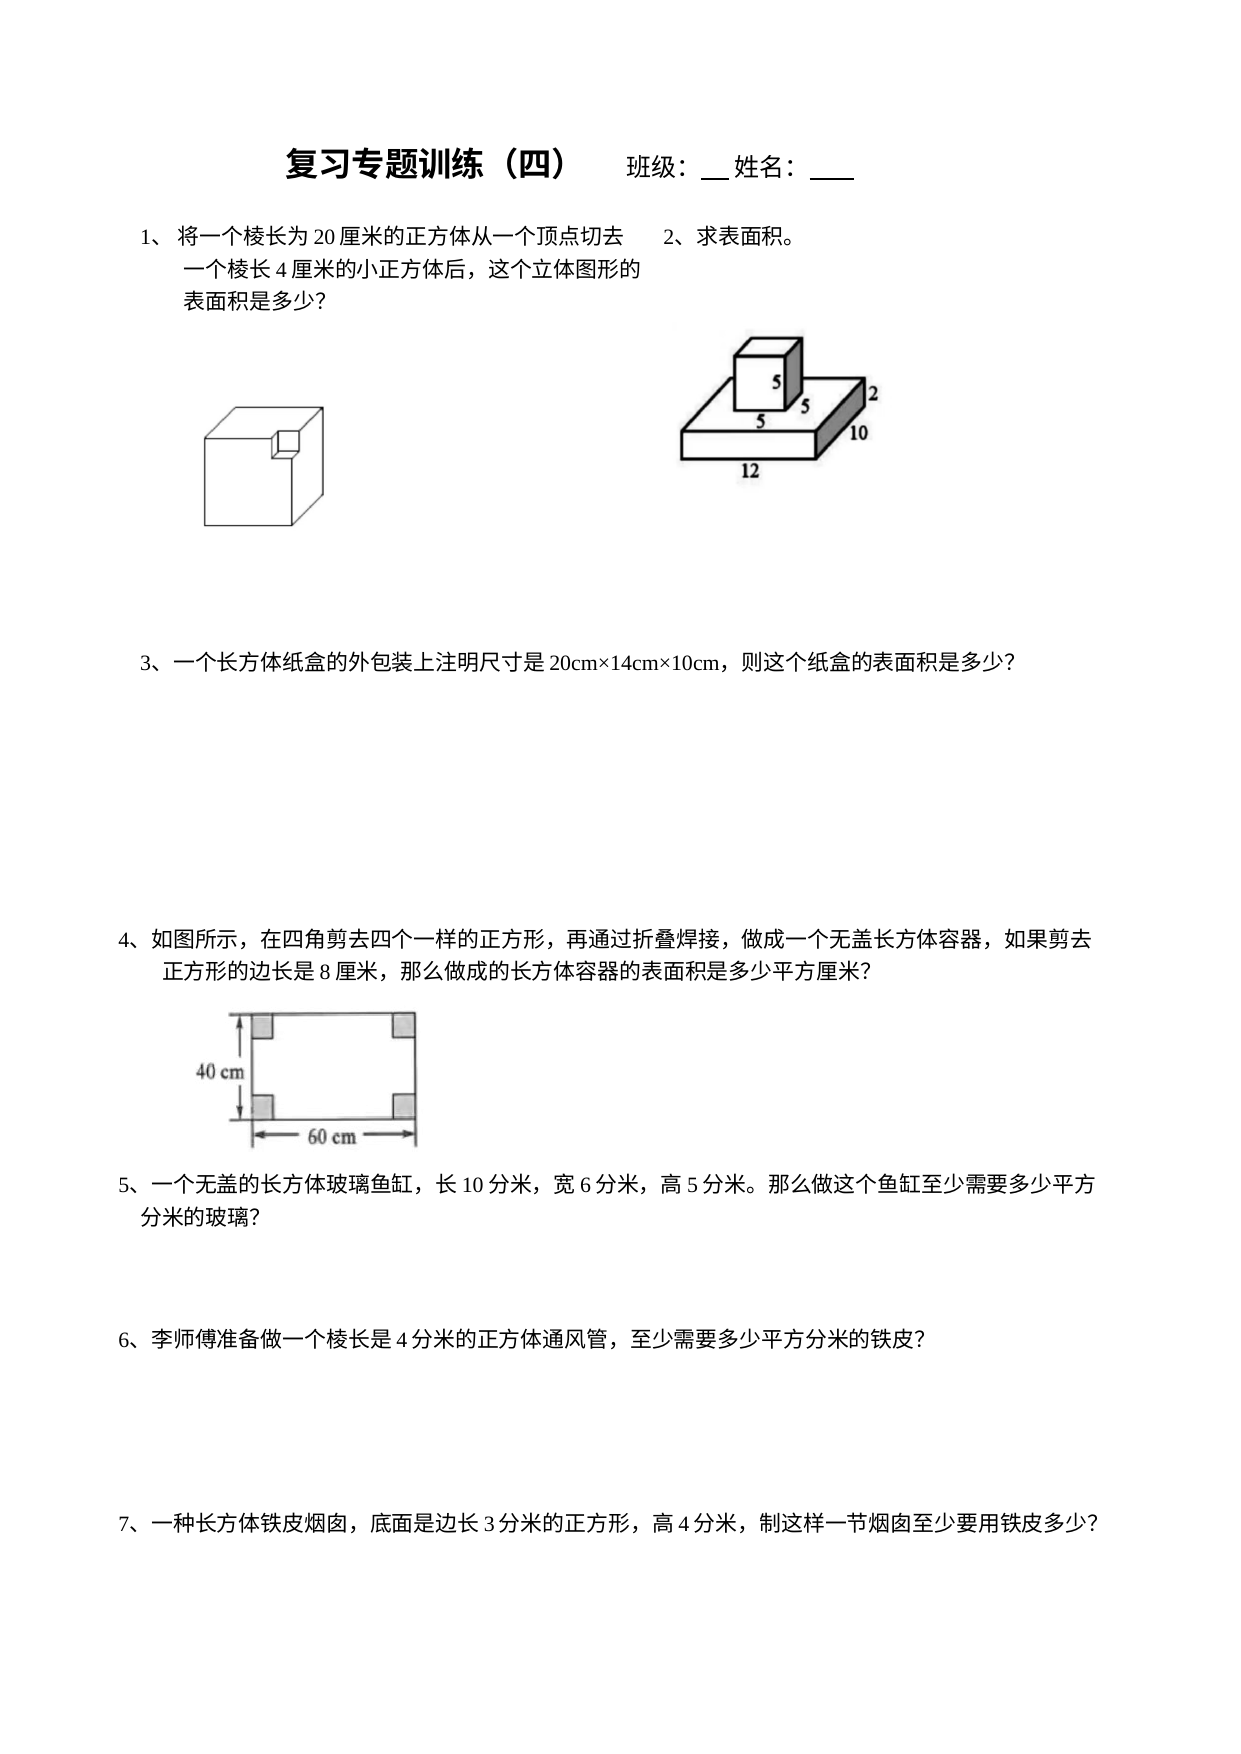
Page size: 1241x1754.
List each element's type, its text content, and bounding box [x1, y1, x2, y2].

list 一个棱长4厘米的小正方体后，这个立体图形的 [118, 251, 1122, 284]
list 分米的玻璃？ [118, 1199, 1122, 1232]
list 如图所示，在四角剪去四个一样的正方形，再通过折叠焊接，做成一个无盖长方体容器，如果剪去 [118, 921, 1122, 954]
text 复习专题训练（四） 班级： 姓名： [118, 129, 1122, 194]
list 3、一个长方体纸盒的外包装上注明尺寸是20cm×14cm×10cm，则这个纸盒的表面积是多少？ [118, 644, 1122, 677]
list 1、 将一个棱长为20厘米的正方体从一个顶点切去 2、求表面积。 [118, 219, 1122, 251]
list 正方形的边长是8厘米，那么做成的长方体容器的表面积是多少平方厘米？ [118, 954, 1122, 986]
picture [196, 401, 334, 541]
list 7、一种长方体铁皮烟囱，底面是边长3分米的正方形，高4分米，制这样一节烟囱至少要用铁皮多少？ [118, 1506, 1122, 1538]
picture [187, 983, 446, 1169]
list 表面积是多少？ [118, 284, 1122, 316]
list 6、李师傅准备做一个棱长是4分米的正方体通风管，至少需要多少平方分米的铁皮？ [118, 1322, 1122, 1354]
list 一个无盖的长方体玻璃鱼缸，长10分米，宽6分米，高5分米。那么做这个鱼缸至少需要多少平方 [118, 1167, 1122, 1199]
picture [664, 322, 899, 493]
